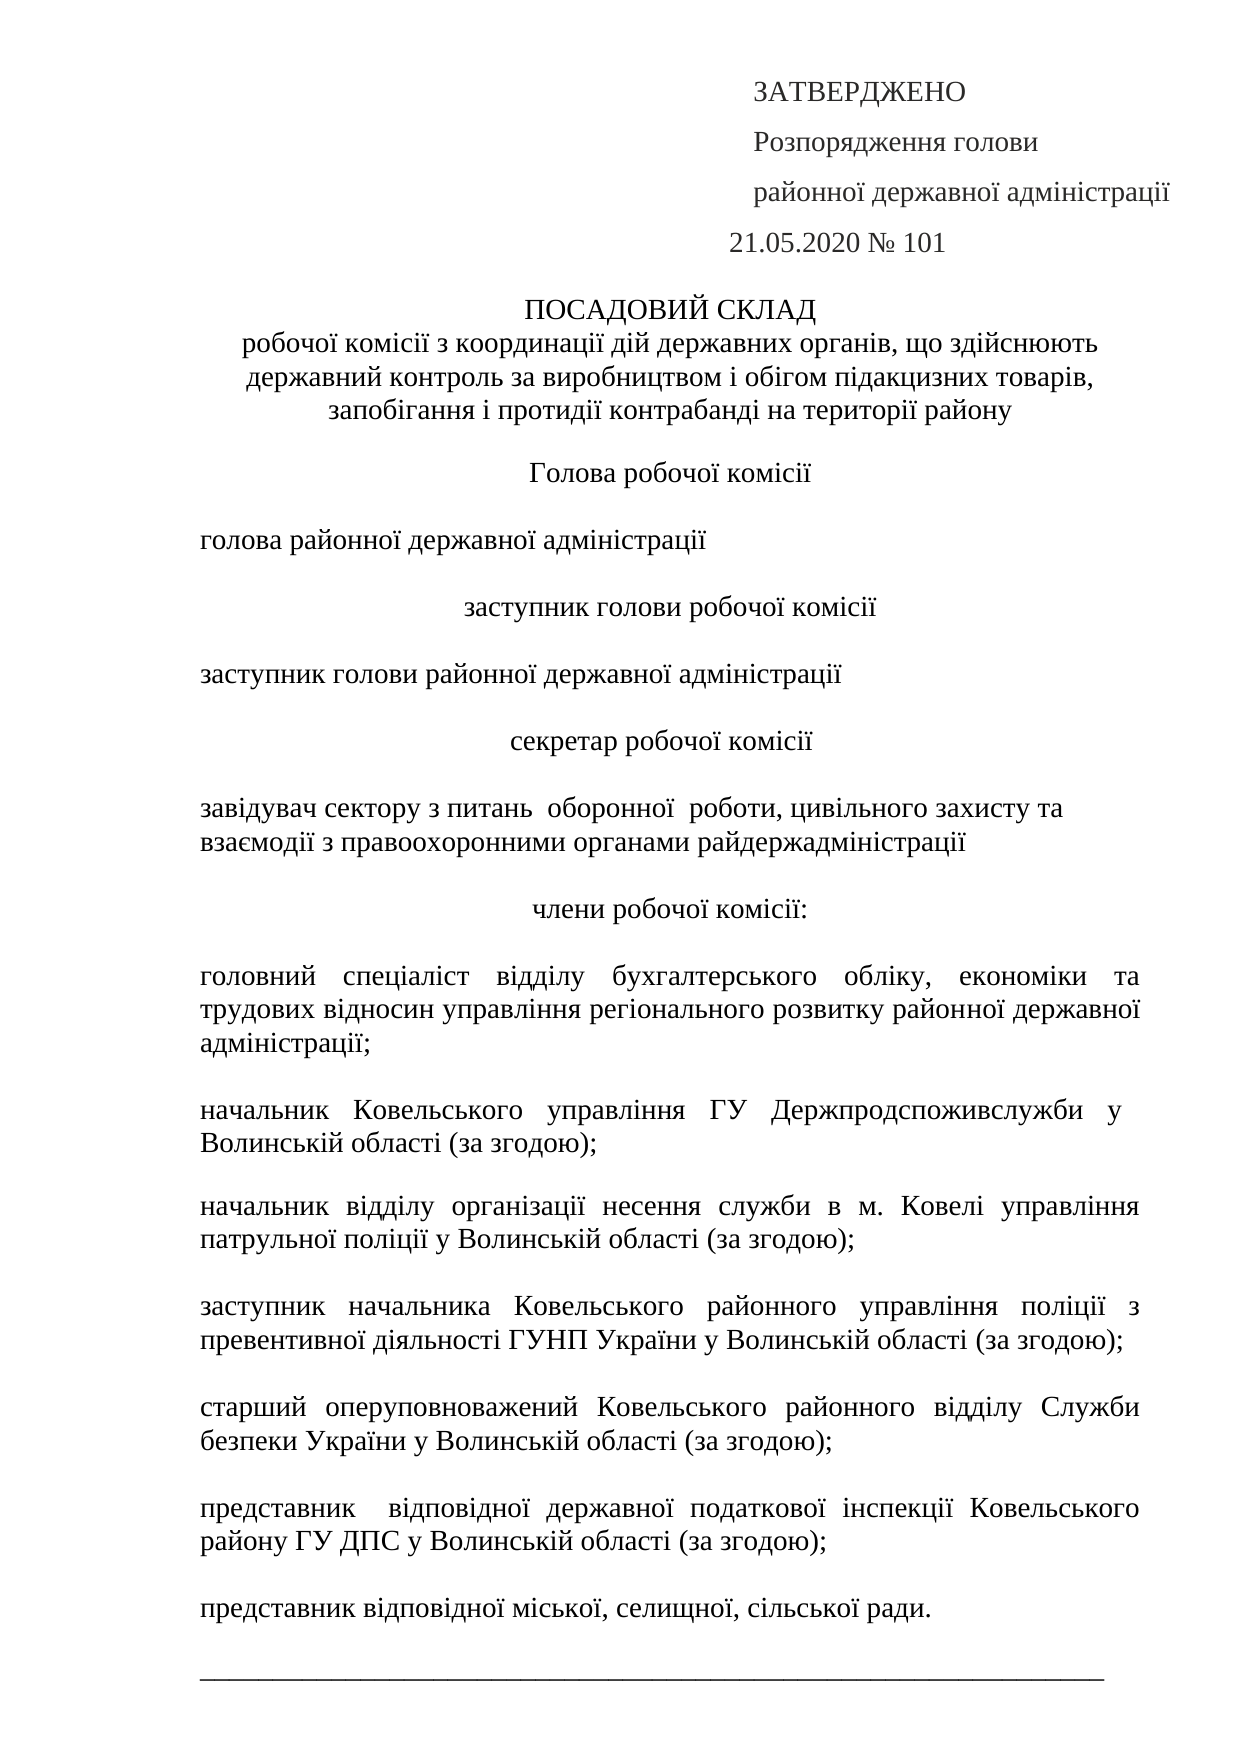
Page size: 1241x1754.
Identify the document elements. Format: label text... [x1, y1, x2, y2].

table_header ПОСАДОВИЙ СКЛАД робочої комісії з координації дій державних органів, що здійснюють державний контроль за виробництвом і обігом підакцизних товарів, запобігання і протидії контрабанді на території району Голова робочої комісії голова районної державної адміністрації заступник голови робочої комісії заступник голови районної державної адміністрації секретар робочої комісії завідувач сектору з питань оборонної роботи, цивільного захисту та взаємодії з правоохоронними органами райдержадміністрації члени робочої комісії: головний спеціаліст відділу бухгалтерського обліку, економіки та трудових відносин управління регіонального розвитку районної державної адміністрації; начальник Ковельського управління ГУ Держпродспоживслужби у Волинській області (за згодою); [189, 292, 1152, 1188]
table_cell начальник відділу організації несення служби в м. Ковелі управління патрульної поліції у Волинській області (за згодою); заступник начальника Ковельського районного управління поліції з превентивної діяльності ГУНП України у Волинській області (за згодою); старший оперуповноважений Ковельського районного відділу Служби безпеки України у Волинській області (за згодою); представник відповідної державної податкової інспекції Ковельського району ГУ ДПС у Волинській області (за згодою); представник відповідної міської, селищної, сільської ради. [189, 1188, 1152, 1650]
table_cell ______________________________________________________________ [189, 1650, 1152, 1684]
text 21.05.2020 № 101 [398, 225, 1181, 258]
text Розпорядження голови [753, 124, 1181, 158]
text ЗАТВЕРДЖЕНО [753, 74, 1181, 107]
text районної державної адміністрації [753, 174, 1181, 208]
